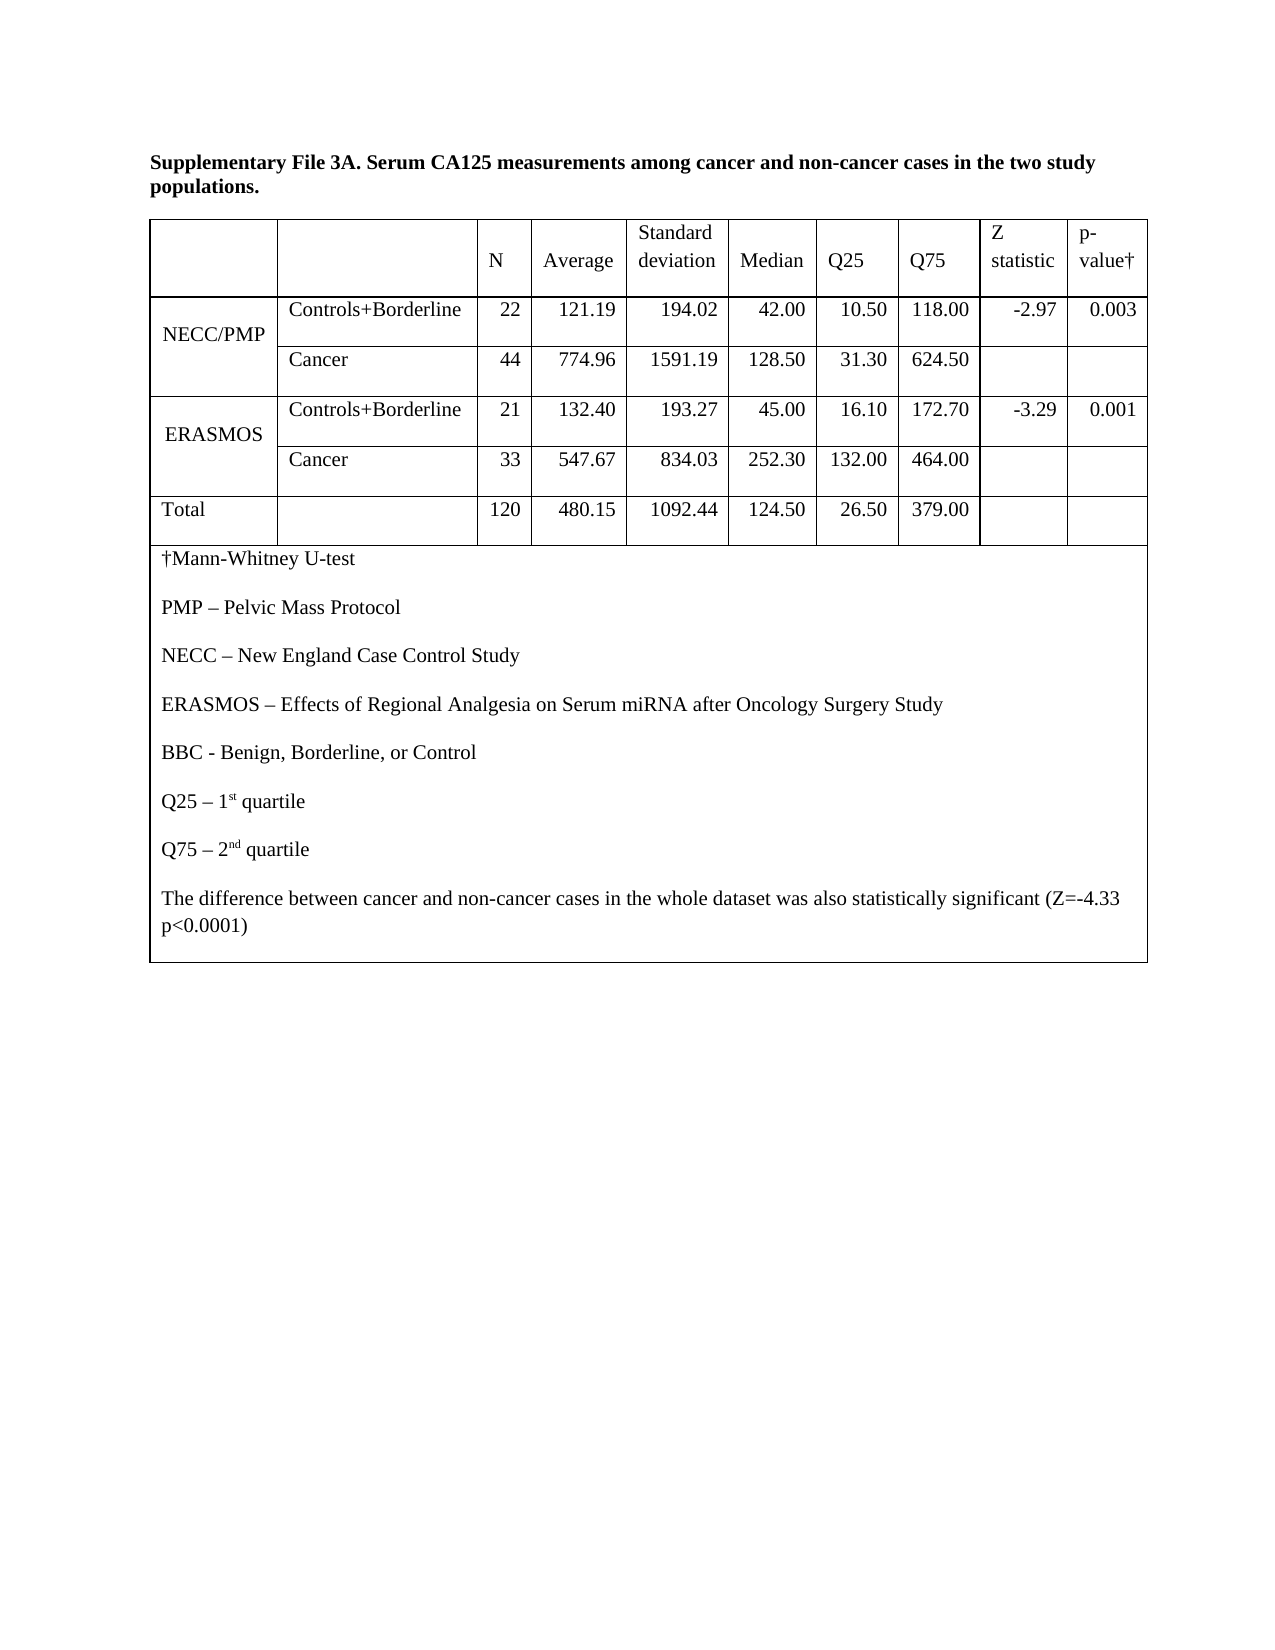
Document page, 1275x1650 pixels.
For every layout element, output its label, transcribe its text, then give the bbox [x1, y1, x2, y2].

table_cell [1068, 497, 1147, 545]
table_header Standard deviation [627, 220, 728, 296]
table_header p-value† [1068, 220, 1147, 296]
table_cell Total [151, 497, 277, 545]
table_cell 480.15 [532, 497, 626, 545]
table_cell 124.50 [729, 497, 816, 545]
table_cell 193.27 [627, 397, 728, 446]
table_header [278, 220, 477, 296]
table_cell 1092.44 [627, 497, 728, 545]
table_cell [981, 347, 1067, 396]
text Supplementary File 3A. Serum CA125 measurements among cancer and non-cancer cases in the two study populations. [150, 150, 1125, 198]
table_cell 132.40 [532, 397, 626, 446]
table_cell [278, 497, 477, 545]
table_cell 26.50 [817, 497, 898, 545]
table_cell 547.67 [532, 447, 626, 496]
table_header Average [532, 220, 626, 296]
table_cell 774.96 [532, 347, 626, 396]
table_cell 0.001 [1068, 397, 1147, 446]
table_cell 10.50 [817, 298, 898, 346]
table_cell 464.00 [899, 447, 979, 496]
table_header N [478, 220, 531, 296]
table_cell 118.00 [899, 298, 979, 346]
table_cell 44 [478, 347, 531, 396]
table_cell 624.50 [899, 347, 979, 396]
table_cell 121.19 [532, 298, 626, 346]
table_cell 379.00 [899, 497, 979, 545]
table_header Median [729, 220, 816, 296]
table_cell [981, 497, 1067, 545]
table_header [151, 220, 277, 296]
table_cell 194.02 [627, 298, 728, 346]
table_cell 1591.19 [627, 347, 728, 396]
table_cell [981, 447, 1067, 496]
table_cell 172.70 [899, 397, 979, 446]
table_cell 120 [478, 497, 531, 545]
table_cell ERASMOS [151, 397, 277, 496]
table_cell 31.30 [817, 347, 898, 396]
table_cell †Mann-Whitney U-test PMP – Pelvic Mass Protocol NECC – New England Case Control Study ERASMOS – Effects of Regional Analgesia on Serum miRNA after Oncology Surgery Study BBC - Benign, Borderline, or Control Q25 – 1st quartile Q75 – 2nd quartile The difference between cancer and non-cancer cases in the whole dataset was also statistically significant (Z=-4.33 p<0.0001) [151, 546, 1147, 962]
table_cell 128.50 [729, 347, 816, 396]
table_cell 16.10 [817, 397, 898, 446]
table_cell 33 [478, 447, 531, 496]
table_cell 42.00 [729, 298, 816, 346]
table_cell [1068, 447, 1147, 496]
table_cell 21 [478, 397, 531, 446]
table_cell 0.003 [1068, 298, 1147, 346]
table_cell Cancer [278, 347, 477, 396]
table_cell 45.00 [729, 397, 816, 446]
table_cell 22 [478, 298, 531, 346]
table_header Q25 [817, 220, 898, 296]
table_cell [1068, 347, 1147, 396]
table_cell 834.03 [627, 447, 728, 496]
table_cell Cancer [278, 447, 477, 496]
table_cell -2.97 [981, 298, 1067, 346]
table_header Z statistic [981, 220, 1067, 296]
table_cell Controls+Borderline [278, 298, 477, 346]
table_cell 132.00 [817, 447, 898, 496]
table_cell Controls+Borderline [278, 397, 477, 446]
table_cell -3.29 [981, 397, 1067, 446]
table_header Q75 [899, 220, 979, 296]
table_cell NECC/PMP [151, 298, 277, 396]
table_cell 252.30 [729, 447, 816, 496]
